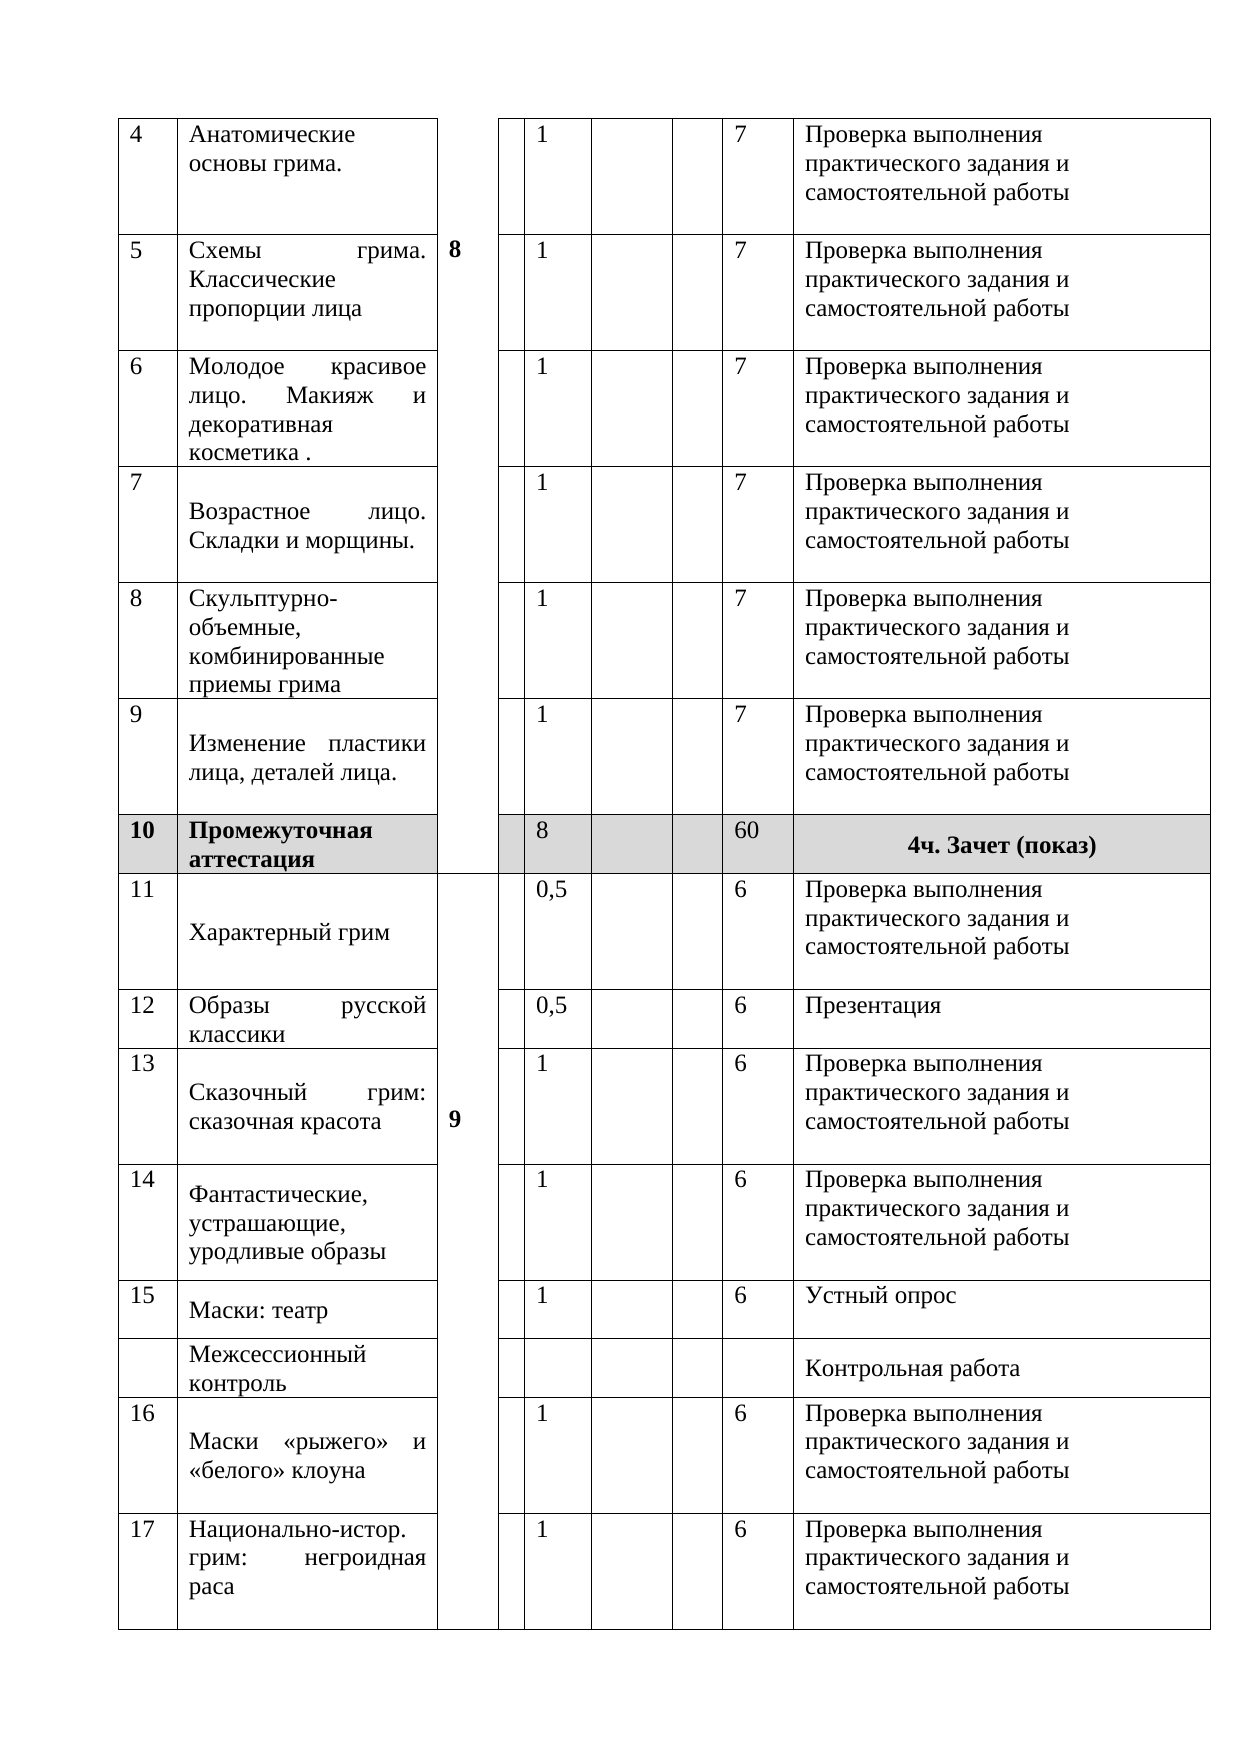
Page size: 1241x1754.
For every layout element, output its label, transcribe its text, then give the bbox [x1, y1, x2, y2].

table_cell Устный опрос [794, 1281, 1210, 1338]
table_cell 1 [525, 1281, 591, 1338]
table_cell 1 [525, 235, 591, 350]
table_cell 7 [119, 467, 177, 582]
table_cell 12 [119, 990, 177, 1047]
table_cell 5 [119, 235, 177, 350]
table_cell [794, 235, 1210, 350]
table_cell 6 [723, 1514, 793, 1629]
table_cell [673, 235, 722, 350]
table_cell [592, 235, 672, 350]
table_cell 7 [723, 467, 793, 582]
table_cell [592, 1281, 672, 1338]
table_cell 6 [723, 1281, 793, 1338]
table_cell 1 [525, 583, 591, 698]
table_cell 1 [525, 699, 591, 814]
table_cell Национально-истор. грим: негроидная раса [178, 1514, 437, 1629]
table_cell 17 [119, 1514, 177, 1629]
table_cell [592, 1165, 672, 1279]
table_cell 6 [723, 1049, 793, 1163]
table_cell [673, 874, 722, 989]
table_cell 15 [119, 1281, 177, 1338]
table_cell [499, 583, 524, 698]
table_cell [673, 1514, 722, 1629]
table_cell [499, 1514, 524, 1629]
table_cell Проверка выполнения практического задания и самостоятельной работы [794, 1165, 1210, 1279]
table_cell 16 [119, 1398, 177, 1513]
table_cell 6 [723, 1165, 793, 1279]
table_cell [499, 235, 524, 350]
table_cell [723, 1339, 793, 1397]
table_cell 1 [525, 467, 591, 582]
table_cell 1 [525, 1514, 591, 1629]
table_cell Проверка выполнения практического задания и самостоятельной работы [794, 467, 1210, 582]
table_cell [673, 467, 722, 582]
table_cell 8 [119, 583, 177, 698]
table_cell [499, 815, 524, 873]
table_cell 14 [119, 1165, 177, 1279]
table_cell 4 [119, 119, 177, 234]
table_cell Маски «рыжего» и «белого» клоуна [178, 1398, 437, 1513]
table_cell 6 [723, 1398, 793, 1513]
table_cell [499, 119, 524, 234]
table_cell Межсессионный контроль [178, 1339, 437, 1397]
table_cell 1 [525, 1049, 591, 1163]
table_cell [499, 1398, 524, 1513]
table_cell [592, 1514, 672, 1629]
table_cell Характерный грим [178, 874, 437, 989]
table_cell [592, 467, 672, 582]
table_cell 1 [525, 1398, 591, 1513]
table_cell [592, 1398, 672, 1513]
table_cell Молодое красивое лицо. Макияж и декоративная косметика . [178, 351, 437, 466]
table_cell [592, 699, 672, 814]
table_cell [592, 874, 672, 989]
table_cell [499, 1165, 524, 1279]
table_cell Сказочный грим: сказочная красота [178, 1049, 437, 1163]
table_cell 1 [525, 119, 591, 234]
table_cell [673, 990, 722, 1047]
table_cell Образы русской классики [178, 990, 437, 1047]
table_cell 0,5 [525, 874, 591, 989]
table_cell 9 [119, 699, 177, 814]
table_cell 6 [723, 874, 793, 989]
table_cell 7 [723, 119, 793, 234]
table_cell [794, 1398, 1210, 1513]
table_cell 11 [119, 874, 177, 989]
table_cell [499, 1339, 524, 1397]
table_cell [592, 119, 672, 234]
table_cell [499, 467, 524, 582]
table_cell [119, 1339, 177, 1397]
table_cell [592, 990, 672, 1047]
table_cell 10 [119, 815, 177, 873]
table_cell [592, 1049, 672, 1163]
table_cell 1 [525, 351, 591, 466]
table_cell [525, 1339, 591, 1397]
table_cell Скульптурно-объемные, комбинированные приемы грима [178, 583, 437, 698]
table_cell Анатомические основы грима. [178, 119, 437, 234]
table_cell Проверка выполнения практического задания и самостоятельной работы [794, 583, 1210, 698]
table_cell Контрольная работа [794, 1339, 1210, 1397]
table_cell [499, 1049, 524, 1163]
table_cell [673, 351, 722, 466]
table_cell 8 [525, 815, 591, 873]
table_cell Схемы грима. Классические пропорции лица [178, 235, 437, 350]
table_cell Проверка выполнения практического задания и самостоятельной работы [794, 351, 1210, 466]
table_cell 6 [723, 990, 793, 1047]
table_cell 7 [723, 583, 793, 698]
table_cell [592, 351, 672, 466]
table_cell Промежуточная аттестация [178, 815, 437, 873]
table_cell [673, 1281, 722, 1338]
table_cell 1 [525, 1165, 591, 1279]
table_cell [794, 119, 1210, 234]
table_cell [592, 815, 672, 873]
table_cell [499, 1281, 524, 1338]
table_cell 13 [119, 1049, 177, 1163]
table_cell [673, 815, 722, 873]
table_cell 60 [723, 815, 793, 873]
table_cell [794, 1514, 1210, 1629]
table_cell 7 [723, 699, 793, 814]
table_cell 4ч. Зачет (показ) [794, 815, 1210, 873]
table_cell [673, 1165, 722, 1279]
table_cell [673, 583, 722, 698]
table_cell Фантастические, устрашающие, уродливые образы [178, 1165, 437, 1279]
table_cell [673, 1339, 722, 1397]
table_cell [673, 1049, 722, 1163]
table_cell Возрастное лицо. Складки и морщины. [178, 467, 437, 582]
table_cell Презентация [794, 990, 1210, 1047]
table_cell 9 [438, 874, 498, 1629]
table_cell 0,5 [525, 990, 591, 1047]
table_cell Проверка выполнения практического задания и самостоятельной работы [794, 874, 1210, 989]
table_cell [499, 874, 524, 989]
table_cell [499, 699, 524, 814]
table_cell [592, 1339, 672, 1397]
table_cell 7 [723, 235, 793, 350]
table_cell [673, 119, 722, 234]
table_cell [673, 1398, 722, 1513]
table_cell Проверка выполнения практического задания и самостоятельной работы [794, 699, 1210, 814]
table_cell Маски: театр [178, 1281, 437, 1338]
table_cell [673, 699, 722, 814]
table_cell [499, 351, 524, 466]
table_cell 6 [119, 351, 177, 466]
table_cell Проверка выполнения практического задания и самостоятельной работы [794, 1049, 1210, 1163]
table_cell 7 [723, 351, 793, 466]
table_cell Изменение пластики лица, деталей лица. [178, 699, 437, 814]
table_cell [592, 583, 672, 698]
table_cell [499, 990, 524, 1047]
